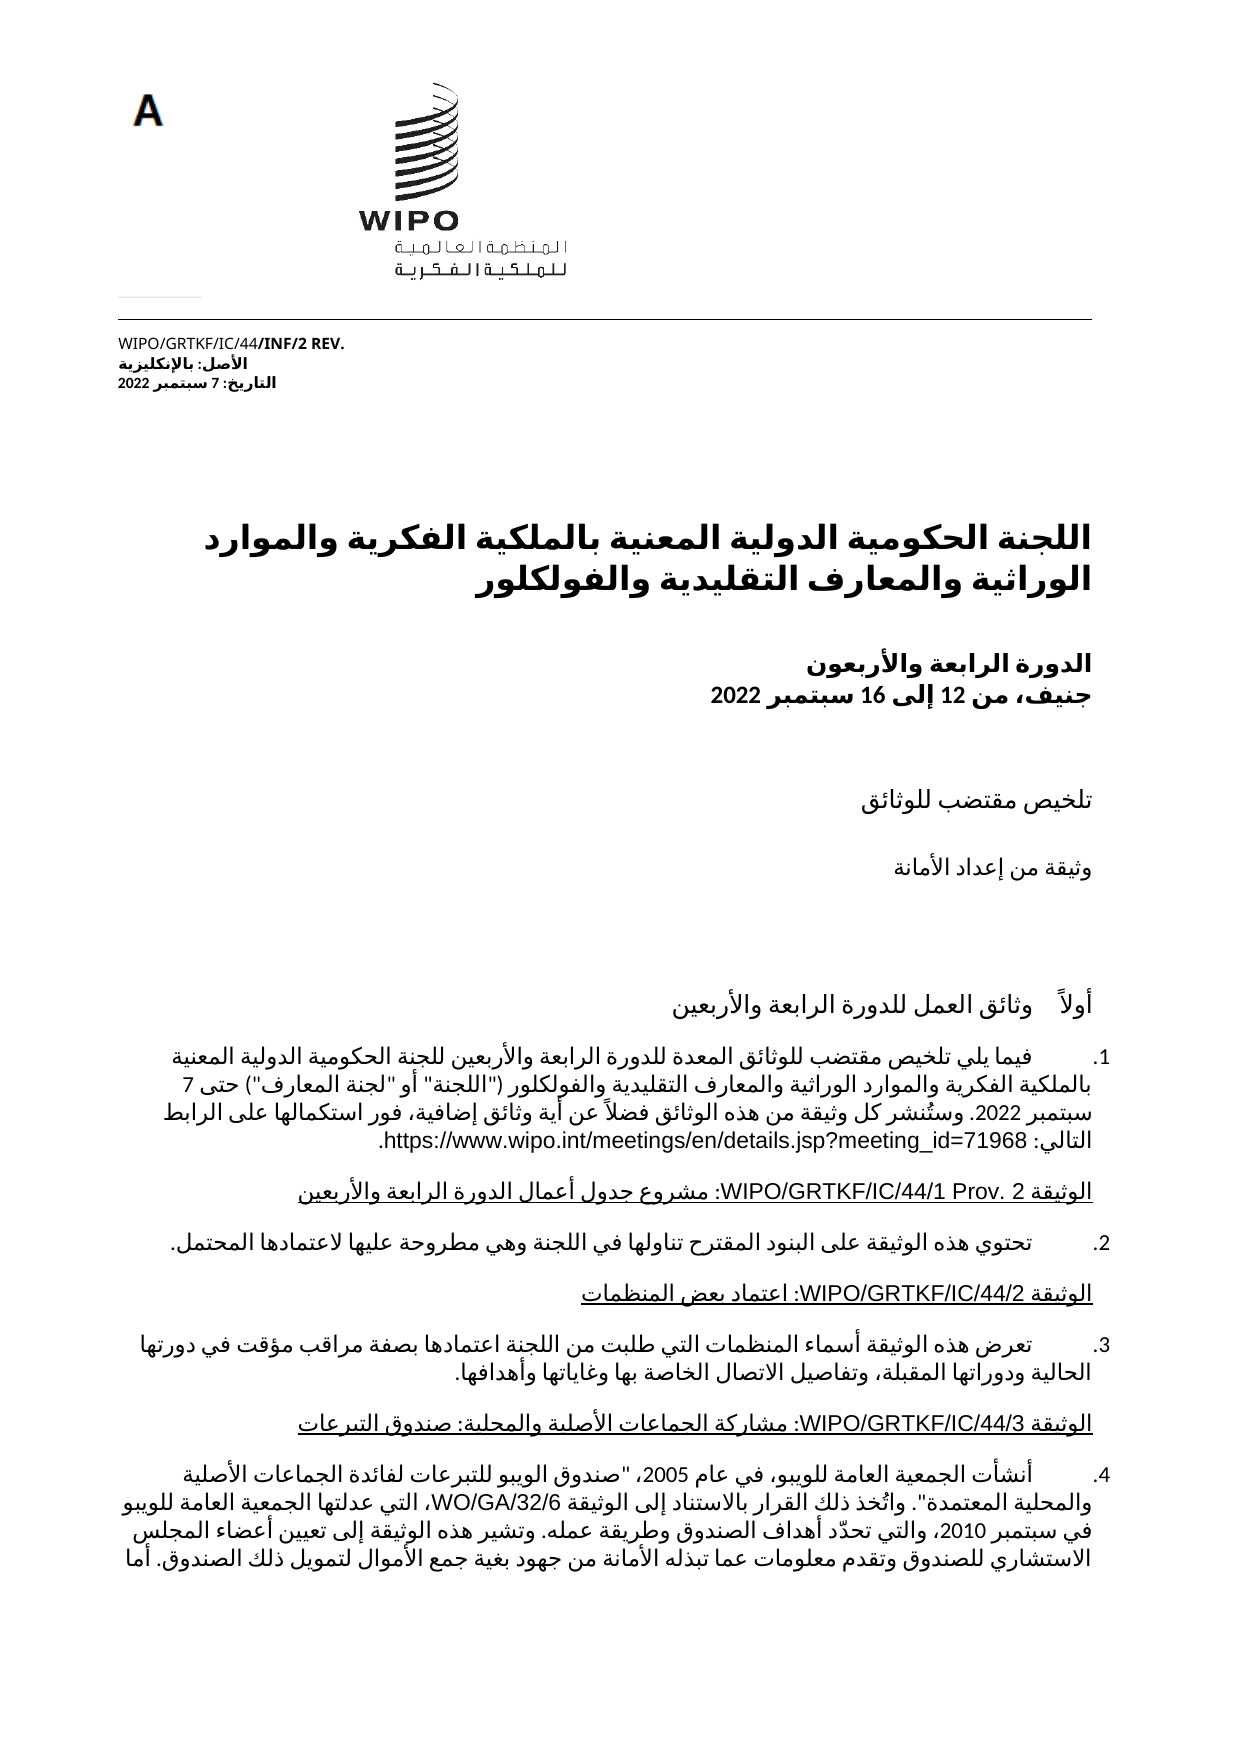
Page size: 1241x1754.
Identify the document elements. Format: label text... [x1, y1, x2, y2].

list الوثيقة WIPO/GRTKF/IC/44/3: مشاركة الجماعات الأصلية والمحلية: صندوق التبرعات [118, 1409, 1092, 1437]
text التاريخ: 7 سبتمبر 2022 [118, 373, 1092, 392]
text وثيقة من إعداد الأمانة [118, 853, 1092, 881]
text فيما يلي تلخيص مقتضب للوثائق المعدة للدورة الرابعة والأربعين للجنة الحكومية الدولية المعنية بالملكية الفكرية والموارد الوراثية والمعارف التقليدية والفولكلور ("اللجنة" أو "لجنة المعارف") حتى 7 سبتمبر 2022. وستُنشر كل وثيقة من هذه الوثائق فضلاً عن أية وثائق إضافية، فور استكمالها على الرابط التالي: https://www.wipo.int/meetings/en/details.jsp?meeting_id=71968. [118, 1042, 1092, 1154]
text الدورة الرابعة والأربعون [118, 648, 1092, 679]
subtitle اللجنة الحكومية الدولية المعنية بالملكية الفكرية والموارد الوراثية والمعارف التقليدية والفولكلور [118, 517, 1092, 598]
list أولاً وثائق العمل للدورة الرابعة والأربعين [118, 989, 1092, 1019]
text الوثيقة WIPO/GRTKF/IC/44/1 Prov. 2: مشروع جدول أعمال الدورة الرابعة والأربعين [118, 1177, 1092, 1205]
picture [118, 79, 203, 299]
picture [356, 79, 574, 287]
text WIPO/GRTKF/IC/44/INF/2 REV. [118, 333, 1092, 354]
list الوثيقة WIPO/GRTKF/IC/44/2: اعتماد بعض المنظمات [118, 1279, 1092, 1307]
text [118, 1460, 1092, 1572]
text تعرض هذه الوثيقة أسماء المنظمات التي طلبت من اللجنة اعتمادها بصفة مراقب مؤقت في دورتها الحالية ودوراتها المقبلة، وتفاصيل الاتصال الخاصة بها وغاياتها وأهدافها. [118, 1330, 1092, 1386]
text تحتوي هذه الوثيقة على البنود المقترح تناولها في اللجنة وهي مطروحة عليها لاعتمادها المحتمل. [118, 1228, 1092, 1256]
text تلخيص مقتضب للوثائق [118, 784, 1092, 815]
text الأصل: بالإنكليزية [118, 354, 1092, 373]
text جنيف، من 12 إلى 16 سبتمبر 2022 [118, 679, 1092, 709]
